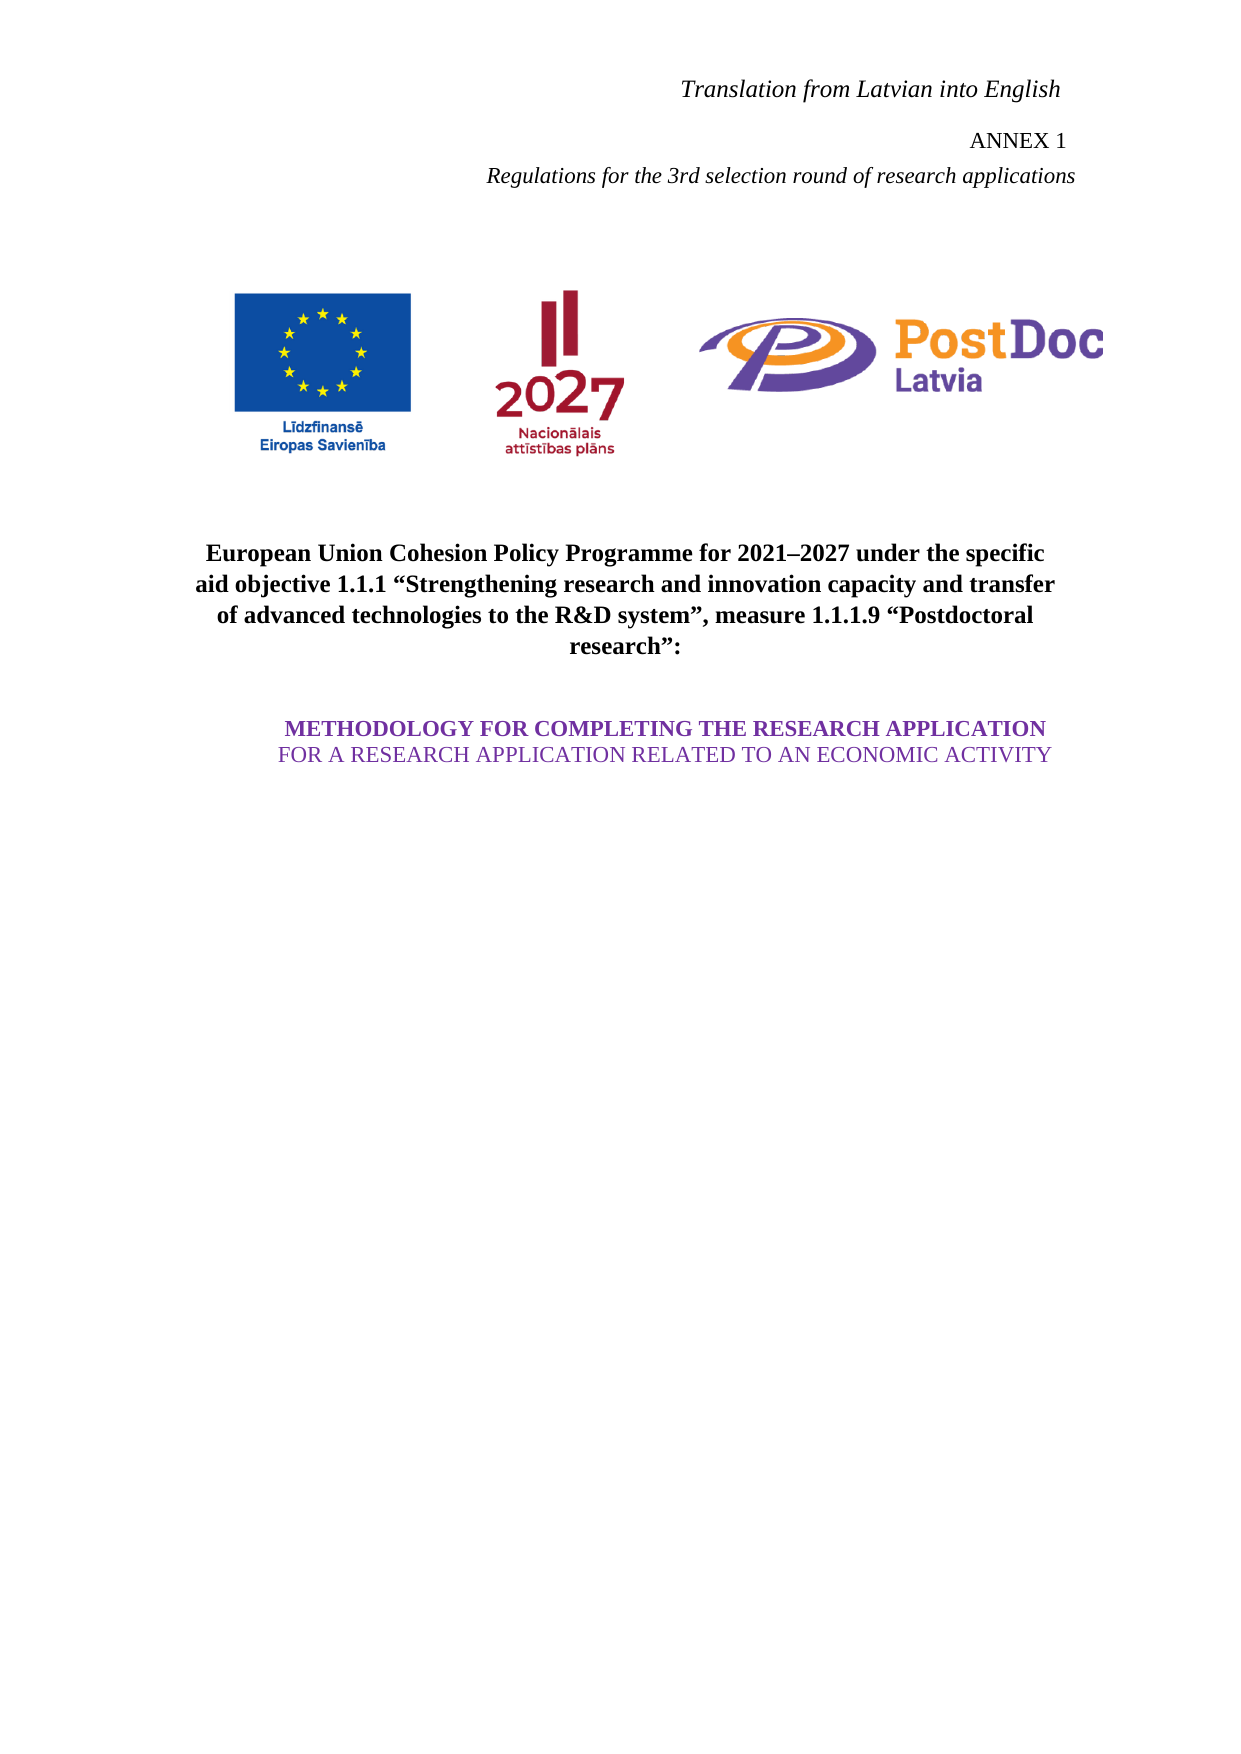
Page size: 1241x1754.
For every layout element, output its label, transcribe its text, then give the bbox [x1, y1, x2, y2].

text European Union Cohesion Policy Programme for 2021–2027 under the specific aid objective 1.1.1 “Strengthening research and innovation capacity and transfer of advanced technologies to the R&D system”, measure 1.1.1.9 “Postdoctoral research”: [187, 538, 1063, 660]
text METHODOLOGY FOR COMPLETING THE RESEARCH APPLICATION [187, 715, 1143, 741]
text FOR A RESEARCH APPLICATION RELATED TO AN ECONOMIC ACTIVITY [187, 741, 1143, 767]
picture [227, 285, 1103, 459]
